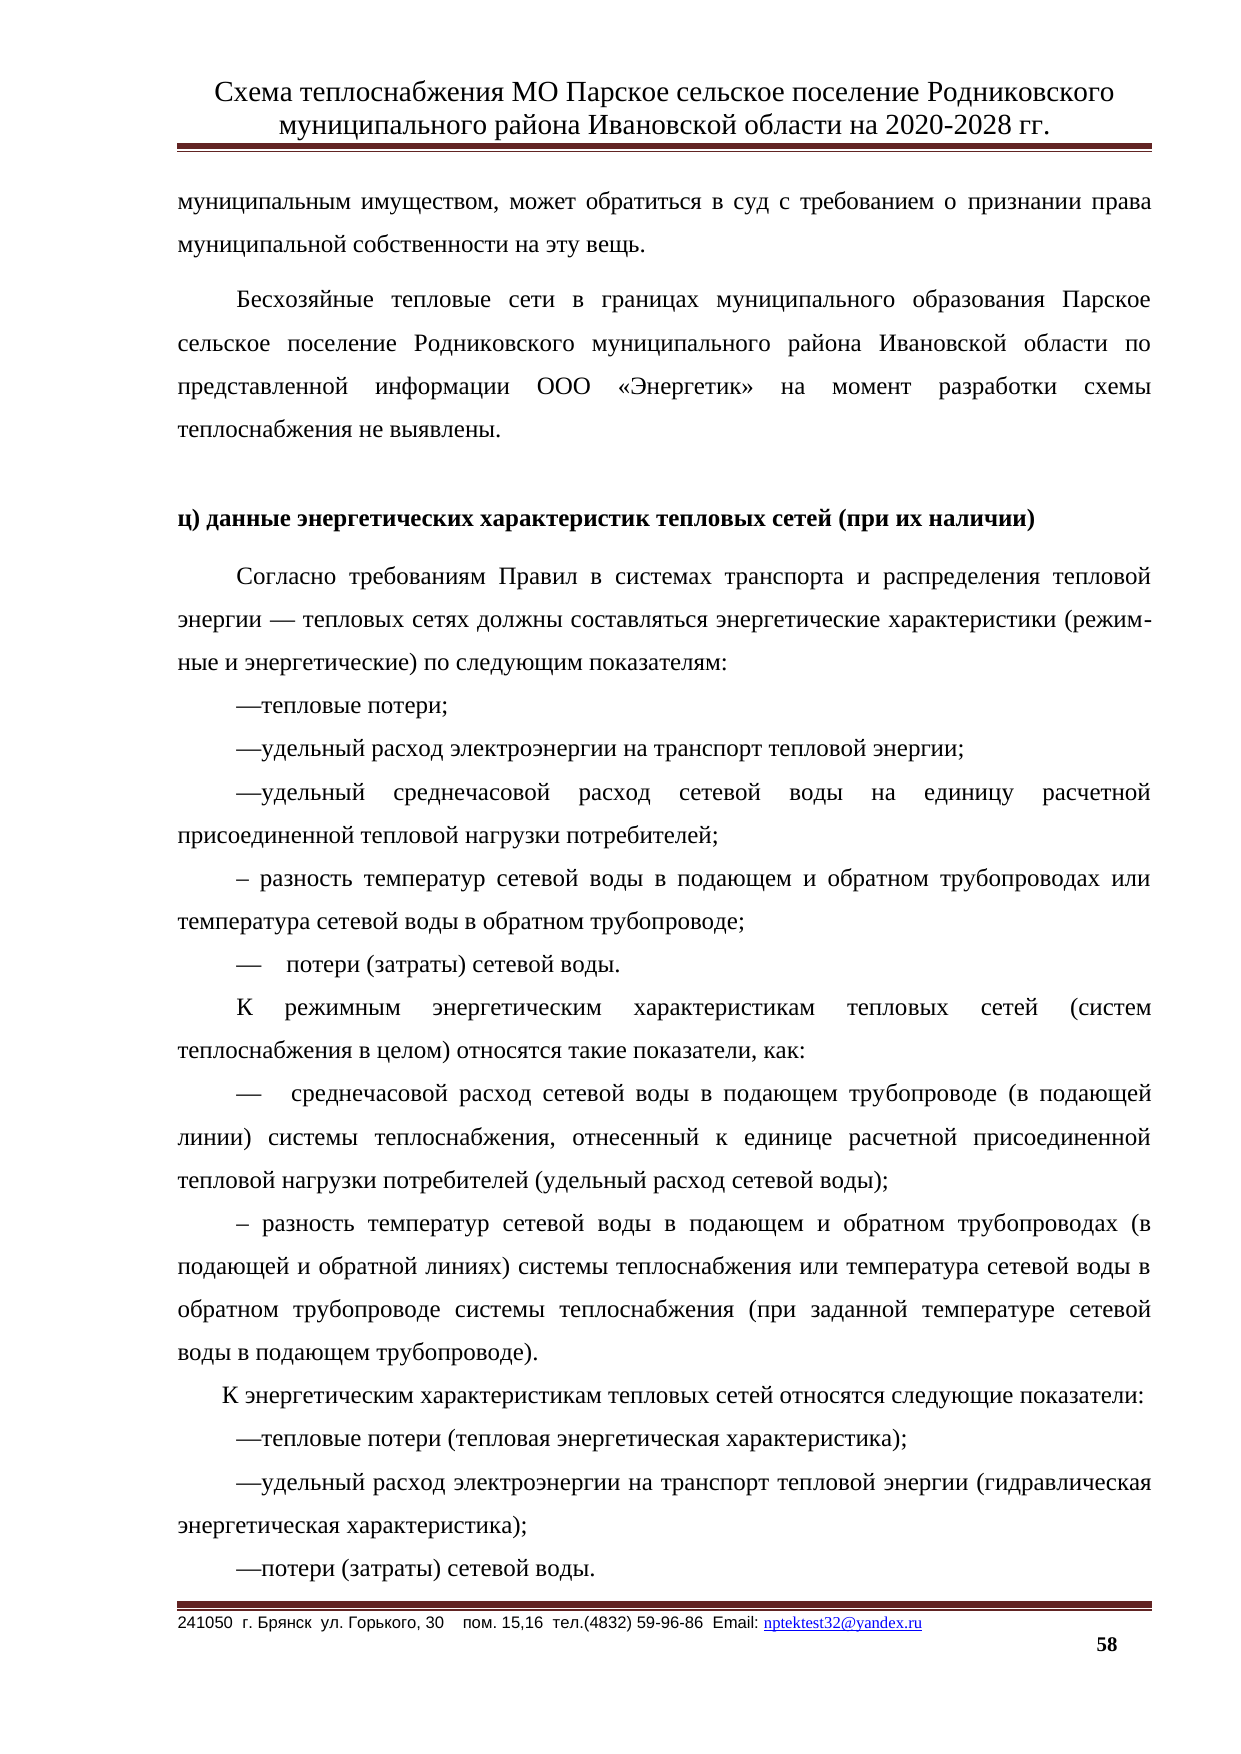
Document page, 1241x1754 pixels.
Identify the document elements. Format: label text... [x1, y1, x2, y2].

list — потери (затраты) сетевой воды. [177, 949, 1152, 978]
list —тепловые потери; [177, 690, 1152, 719]
list —удельный расход электроэнергии на транспорт тепловой энергии; [177, 733, 1152, 762]
subtitle ц) данные энергетических характеристик тепловых сетей (при их наличии) [177, 503, 1152, 532]
list К энергетическим характеристикам тепловых сетей относятся следующие показатели: [177, 1380, 1152, 1409]
list — среднечасовой расход сетевой воды в подающем трубопроводе (в подающей линии) системы теплоснабжения, отнесенный к единице расчетной присоединенной тепловой нагрузки потребителей (удельный расход сетевой воды); [177, 1078, 1152, 1193]
list —удельный расход электроэнергии на транспорт тепловой энергии (гидравлическая энергетическая характеристика); [177, 1467, 1152, 1538]
list —потери (затраты) сетевой воды. [177, 1553, 1152, 1582]
list Согласно требованиям Правил в системах транспорта и распределения тепловой энергии — тепловых сетях должны составляться энергетические характеристики (режимные и энергетические) по следующим показателям: [177, 561, 1152, 676]
list —тепловые потери (тепловая энергетическая характеристика); [177, 1423, 1152, 1452]
list – разность температур сетевой воды в подающем и обратном трубопроводах или температура сетевой воды в обратном трубопроводе; [177, 863, 1152, 935]
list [177, 186, 1152, 258]
list К режимным энергетическим характеристикам тепловых сетей (систем теплоснабжения в целом) относятся такие показатели, как: [177, 992, 1152, 1064]
text Бесхозяйные тепловые сети в границах муниципального образования Парское сельское поселение Родниковского муниципального района Ивановской области по представленной информации ООО «Энергетик» на момент разработки схемы теплоснабжения не выявлены. [177, 284, 1152, 443]
list —удельный среднечасовой расход сетевой воды на единицу расчетной присоединенной тепловой нагрузки потребителей; [177, 777, 1152, 848]
list – разность температур сетевой воды в подающем и обратном трубопроводах (в подающей и обратной линиях) системы теплоснабжения или температура сетевой воды в обратном трубопроводе системы теплоснабжения (при заданной температуре сетевой воды в подающем трубопроводе). [177, 1208, 1152, 1366]
